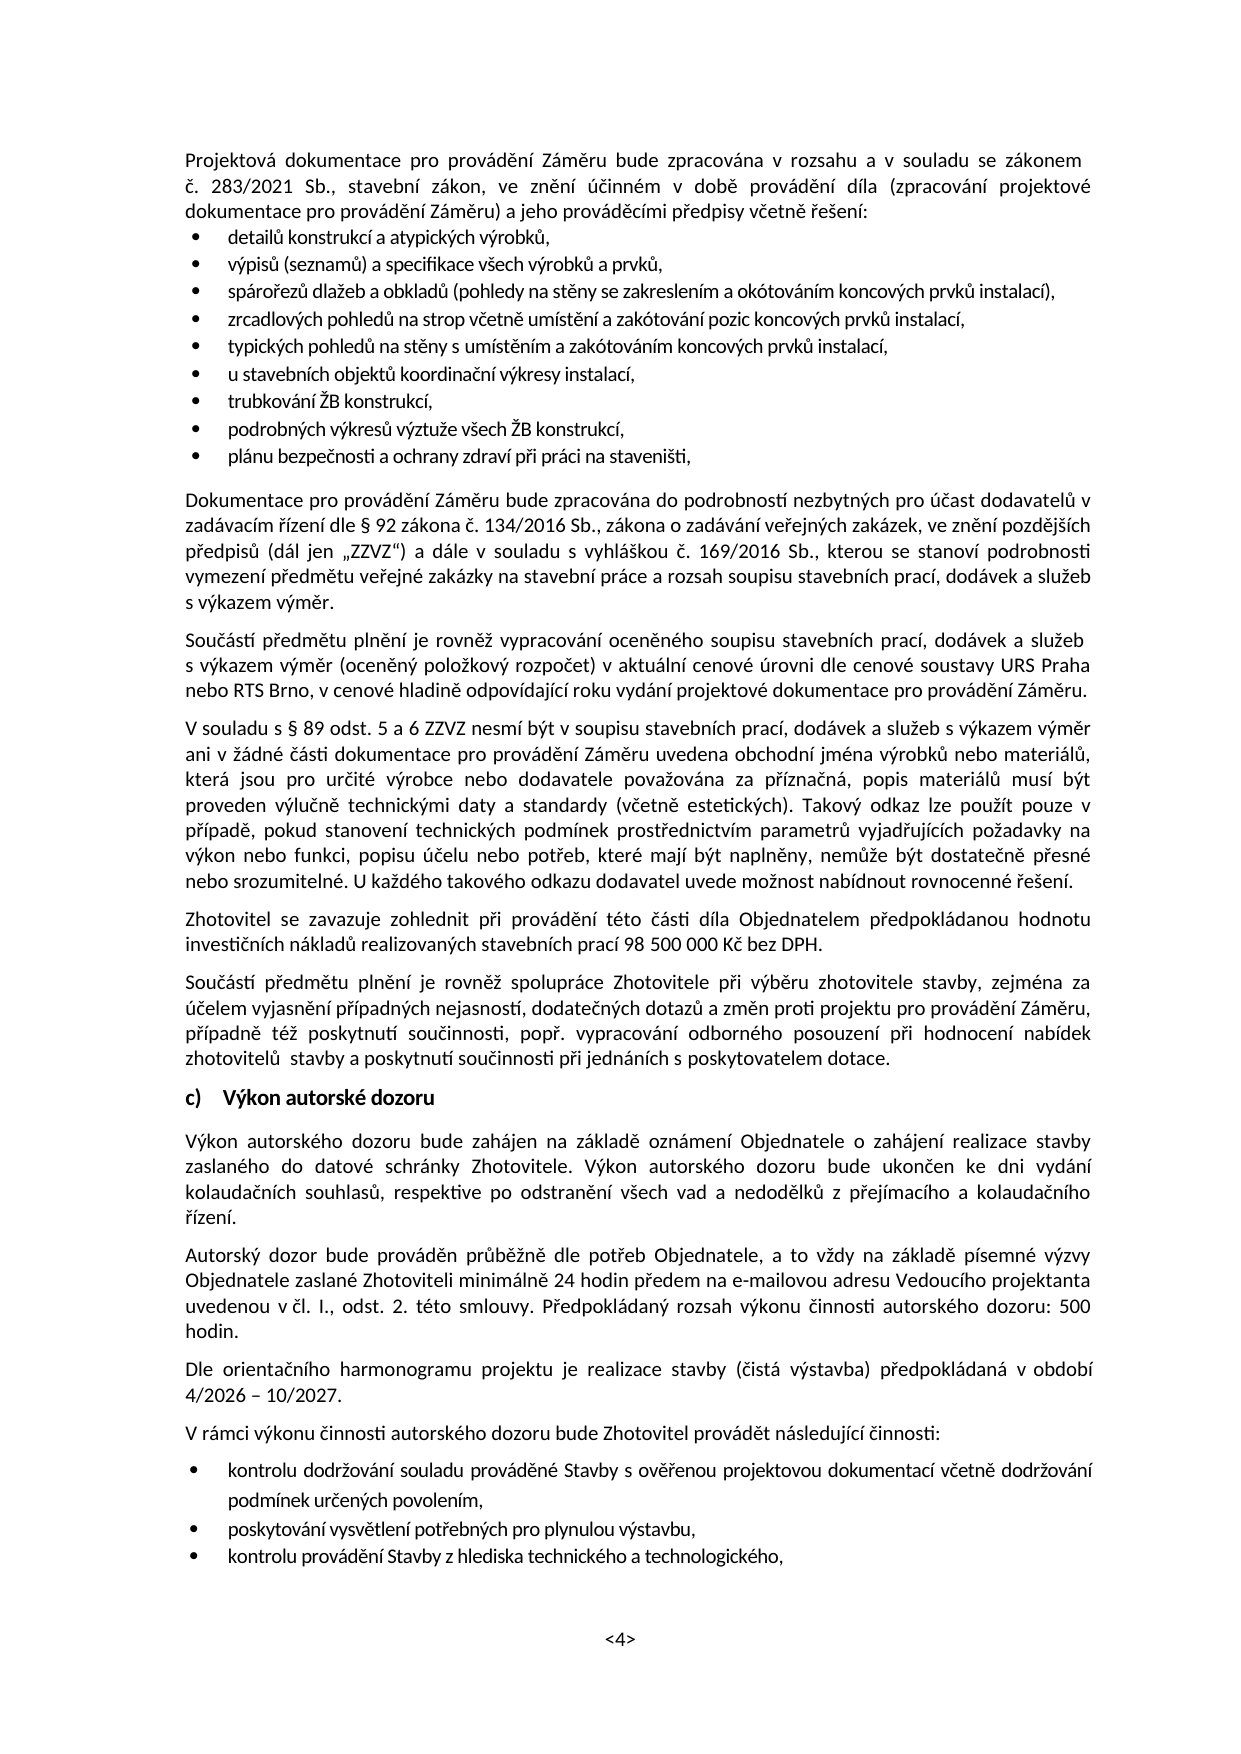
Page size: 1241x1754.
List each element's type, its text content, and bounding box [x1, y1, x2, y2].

list kontrolu dodržování souladu prováděné Stavby s ověřenou projektovou dokumentací včetně dodržování podmínek určených povolením, [190, 1458, 1092, 1512]
list typických pohledů na stěny s umístěním a zakótováním koncových prvků instalací, [192, 333, 1092, 359]
list detailů konstrukcí a atypických výrobků, [192, 224, 1092, 249]
text Výkon autorského dozoru bude zahájen na základě oznámení Objednatele o zahájení realizace stavby zaslaného do datové schránky Zhotovitele. Výkon autorského dozoru bude ukončen ke dni vydání kolaudačních souhlasů, respektive po odstranění všech vad a nedodělků z přejímacího a kolaudačního řízení. [185, 1128, 1092, 1230]
list trubkování ŽB konstrukcí, [192, 388, 1092, 414]
text Projektová dokumentace pro provádění Záměru bude zpracována v rozsahu a v souladu se zákonem č. 283/2021 Sb., stavební zákon, ve znění účinném v době provádění díla (zpracování projektové dokumentace pro provádění Záměru) a jeho prováděcími předpisy včetně řešení: [185, 148, 1092, 224]
list spárořezů dlažeb a obkladů (pohledy na stěny se zakreslením a okótováním koncových prvků instalací), [192, 279, 1092, 304]
list u stavebních objektů koordinační výkresy instalací, [192, 361, 1092, 386]
list plánu bezpečnosti a ochrany zdraví při práci na staveništi, [192, 443, 1092, 468]
list výpisů (seznamů) a specifikace všech výrobků a prvků, [192, 251, 1092, 277]
text Součástí předmětu plnění je rovněž vypracování oceněného soupisu stavebních prací, dodávek a služeb s výkazem výměr (oceněný položkový rozpočet) v aktuální cenové úrovni dle cenové soustavy URS Praha nebo RTS Brno, v cenové hladině odpovídající roku vydání projektové dokumentace pro provádění Záměru. [185, 627, 1092, 703]
list Výkon autorské dozoru [185, 1083, 1092, 1111]
list zrcadlových pohledů na strop včetně umístění a zakótování pozic koncových prvků instalací, [192, 306, 1092, 332]
list kontrolu provádění Stavby z hlediska technického a technologického, [190, 1543, 1092, 1569]
text Zhotovitel se zavazuje zohlednit při provádění této části díla Objednatelem předpokládanou hodnotu investičních nákladů realizovaných stavebních prací 98 500 000 Kč bez DPH. [185, 906, 1092, 957]
list podrobných výkresů výztuže všech ŽB konstrukcí, [192, 416, 1092, 441]
text Autorský dozor bude prováděn průběžně dle potřeb Objednatele, a to vždy na základě písemné výzvy Objednatele zaslané Zhotoviteli minimálně 24 hodin předem na e-mailovou adresu Vedoucího projektanta uvedenou v čl. I., odst. 2. této smlouvy. Předpokládaný rozsah výkonu činnosti autorského dozoru: 500 hodin. [185, 1242, 1092, 1344]
list poskytování vysvětlení potřebných pro plynulou výstavbu, [190, 1516, 1092, 1541]
text Dle orientačního harmonogramu projektu je realizace stavby (čistá výstavba) předpokládaná v období 4/2026 – 10/2027. [185, 1356, 1092, 1407]
text V rámci výkonu činnosti autorského dozoru bude Zhotovitel provádět následující činnosti: [185, 1420, 1092, 1445]
text V souladu s § 89 odst. 5 a 6 ZZVZ nesmí být v soupisu stavebních prací, dodávek a služeb s výkazem výměr ani v žádné části dokumentace pro provádění Záměru uvedena obchodní jména výrobků nebo materiálů, která jsou pro určité výrobce nebo dodavatele považována za příznačná, popis materiálů musí být proveden výlučně technickými daty a standardy (včetně estetických). Takový odkaz lze použít pouze v případě, pokud stanovení technických podmínek prostřednictvím parametrů vyjadřujících požadavky na výkon nebo funkci, popisu účelu nebo potřeb, které mají být naplněny, nemůže být dostatečně přesné nebo srozumitelné. U každého takového odkazu dodavatel uvede možnost nabídnout rovnocenné řešení. [185, 716, 1092, 893]
text Dokumentace pro provádění Záměru bude zpracována do podrobností nezbytných pro účast dodavatelů v zadávacím řízení dle § 92 zákona č. 134/2016 Sb., zákona o zadávání veřejných zakázek, ve znění pozdějších předpisů (dál jen „ZZVZ“) a dále v souladu s vyhláškou č. 169/2016 Sb., kterou se stanoví podrobnosti vymezení předmětu veřejné zakázky na stavební práce a rozsah soupisu stavebních prací, dodávek a služeb s výkazem výměr. [185, 487, 1092, 614]
text Součástí předmětu plnění je rovněž spolupráce Zhotovitele při výběru zhotovitele stavby, zejména za účelem vyjasnění případných nejasností, dodatečných dotazů a změn proti projektu pro provádění Záměru, případně též poskytnutí součinnosti, popř. vypracování odborného posouzení při hodnocení nabídek zhotovitelů stavby a poskytnutí součinnosti při jednáních s poskytovatelem dotace. [185, 969, 1092, 1071]
